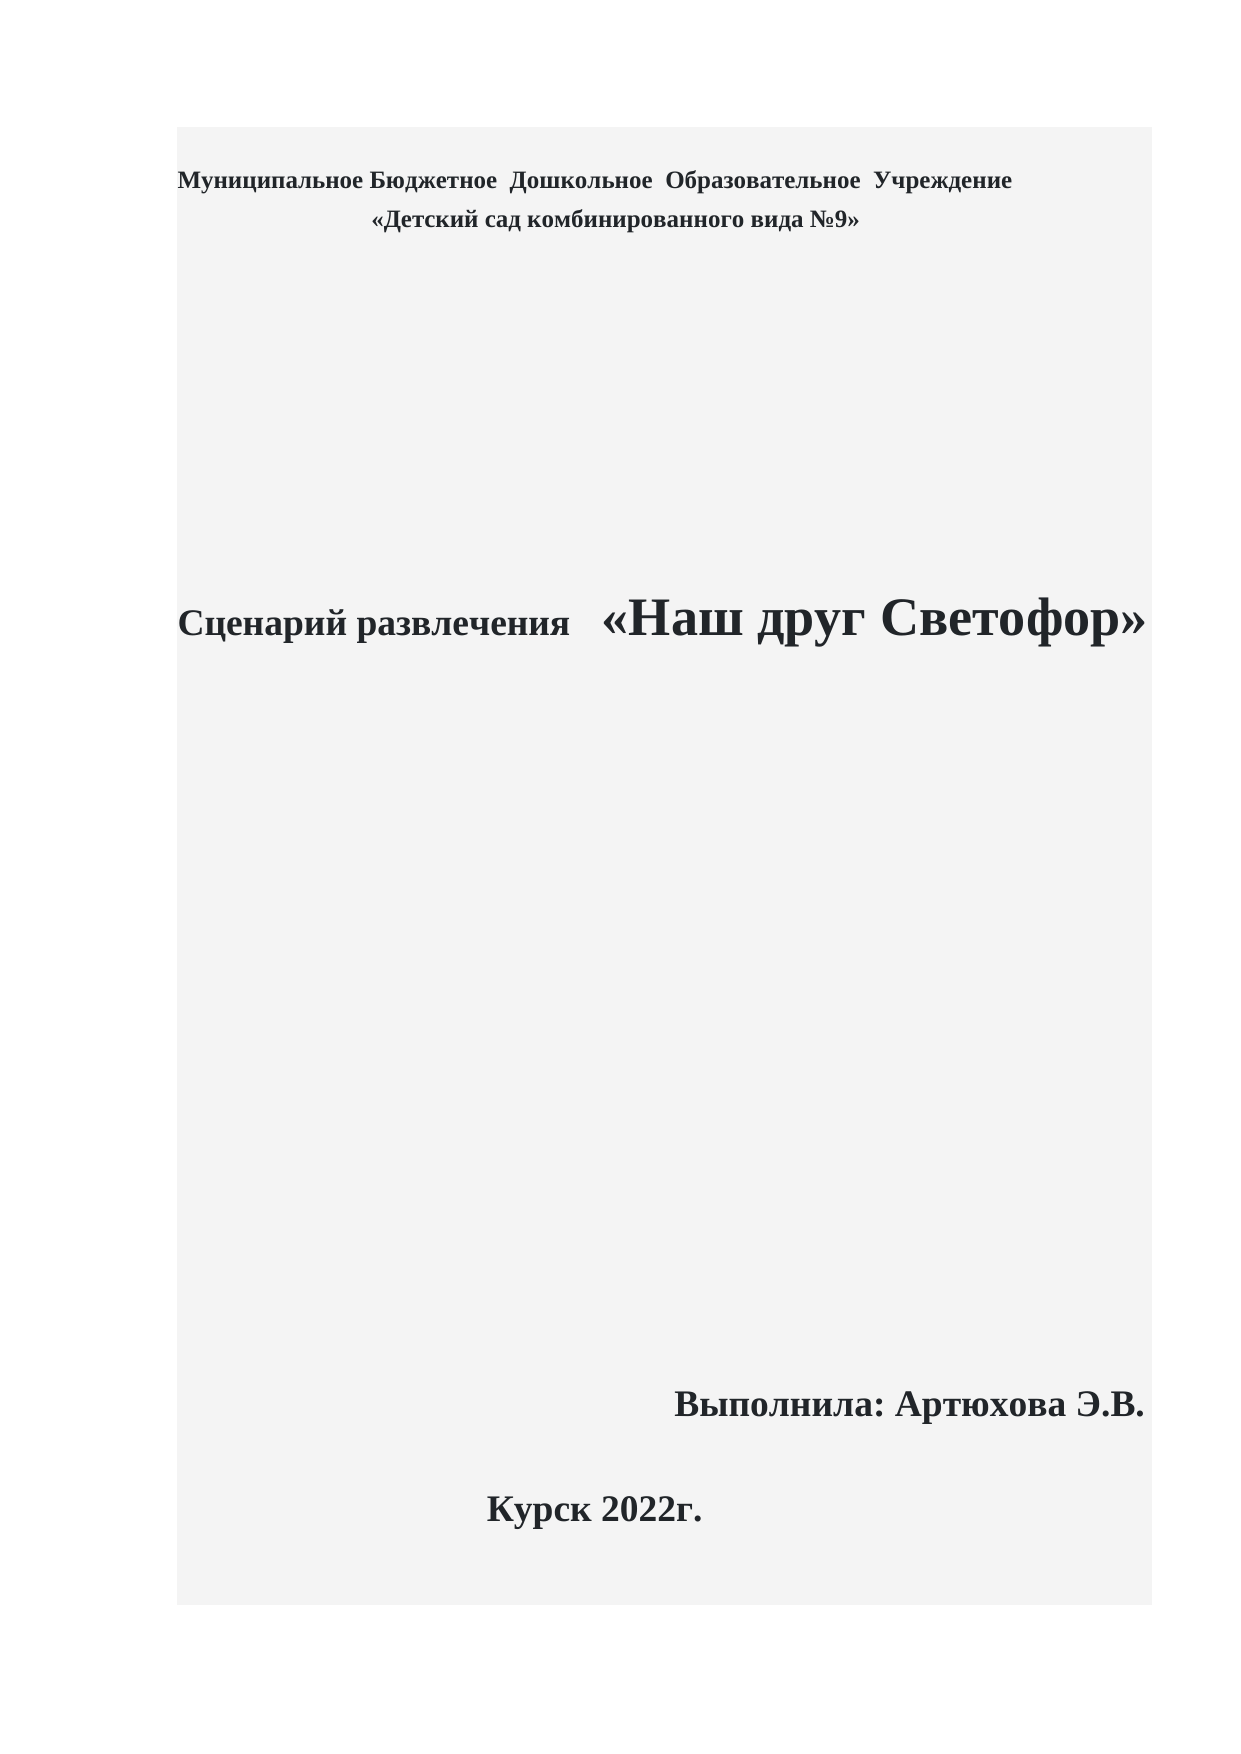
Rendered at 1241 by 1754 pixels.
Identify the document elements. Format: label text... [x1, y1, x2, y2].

text Сценарий развлечения «Наш друг Светофор» [177, 585, 1152, 647]
text Курск 2022г. [177, 1486, 1152, 1529]
text «Детский сад комбинированного вида №9» [177, 204, 1152, 232]
text Муниципальное Бюджетное Дошкольное Образовательное Учреждение [177, 166, 1152, 194]
text Выполнила: Артюхова Э.В. [177, 1381, 1152, 1424]
